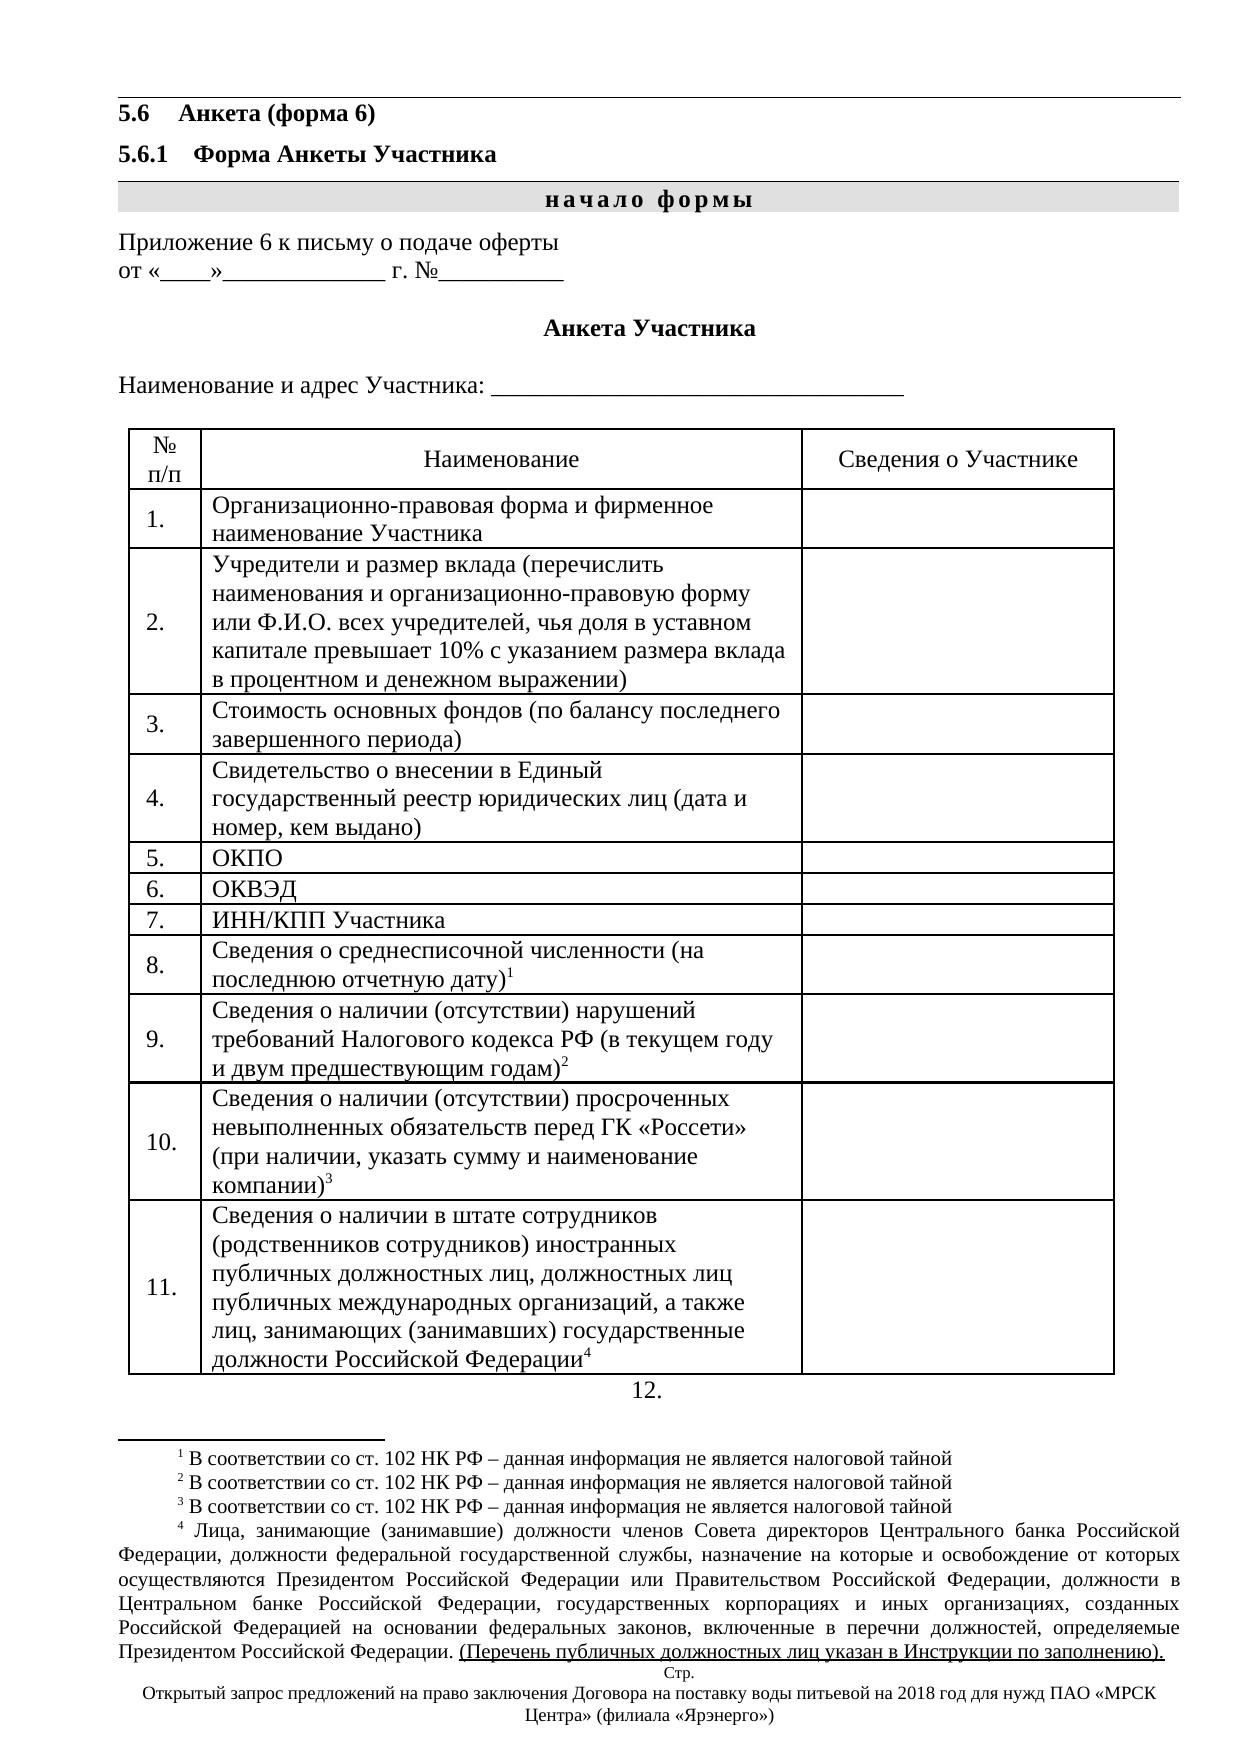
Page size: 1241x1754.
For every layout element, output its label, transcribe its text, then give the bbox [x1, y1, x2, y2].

table_header Сведения о Участнике [803, 430, 1113, 488]
table_cell [130, 490, 200, 547]
table_cell ОКВЭД [202, 874, 801, 903]
table_header [803, 936, 1113, 993]
text Анкета Участника [118, 313, 1181, 342]
subtitle Форма Анкеты Участника [118, 139, 1181, 168]
table_cell [803, 1201, 1113, 1373]
text Приложение 6 к письму о подаче оферты от «____»_____________ г. №__________ [118, 227, 1181, 284]
table_cell [130, 695, 200, 753]
table_cell Организационно-правовая форма и фирменное наименование Участника [202, 490, 801, 547]
table_cell [130, 843, 200, 872]
table_cell [803, 874, 1113, 903]
table_cell [130, 1084, 200, 1198]
table_header Наименование [202, 430, 801, 488]
table_header Сведения о среднесписочной численности (на последнюю отчетную дату) [202, 936, 801, 993]
table_cell [130, 874, 200, 903]
table_cell Стоимость основных фондов (по балансу последнего завершенного периода) [202, 695, 801, 753]
table_cell Сведения о наличии (отсутствии) просроченных невыполненных обязательств перед ГК «Россети» (при наличии, указать сумму и наименование компании) [202, 1084, 801, 1198]
table_cell [803, 490, 1113, 547]
table_cell Сведения о наличии в штате сотрудников (родственников сотрудников) иностранных публичных должностных лиц, должностных лиц публичных международных организаций, а также лиц, занимающих (занимавших) государственные должности Российской Федерации [202, 1201, 801, 1373]
table_cell [803, 843, 1113, 872]
table_cell [130, 905, 200, 933]
table_cell [130, 755, 200, 841]
table_cell Сведения о наличии (отсутствии) нарушений требований Налогового кодекса РФ (в текущем году и двум предшествующим годам) [202, 995, 801, 1081]
table_cell [803, 1084, 1113, 1198]
subtitle Анкета (форма 6) [118, 98, 1181, 127]
table_cell [130, 549, 200, 693]
table_cell [803, 995, 1113, 1081]
table_cell [130, 995, 200, 1081]
table_cell [803, 549, 1113, 693]
table_cell Свидетельство о внесении в Единый государственный реестр юридических лиц (дата и номер, кем выдано) [202, 755, 801, 841]
table_cell [803, 695, 1113, 753]
table_header № п/п [130, 430, 200, 488]
text начало формы [118, 182, 1179, 212]
table_cell [803, 755, 1113, 841]
table_cell [803, 905, 1113, 933]
table_cell ОКПО [202, 843, 801, 872]
table_cell Учредители и размер вклада (перечислить наименования и организационно-правовую форму или Ф.И.О. всех учредителей, чья доля в уставном капитале превышает 10% с указанием размера вклада в процентном и денежном выражении) [202, 549, 801, 693]
table_cell ИНН/КПП Участника [202, 905, 801, 933]
table_cell [130, 1201, 200, 1373]
text Наименование и адрес Участника: _________________________________ [118, 371, 1181, 399]
table_header [130, 936, 200, 993]
